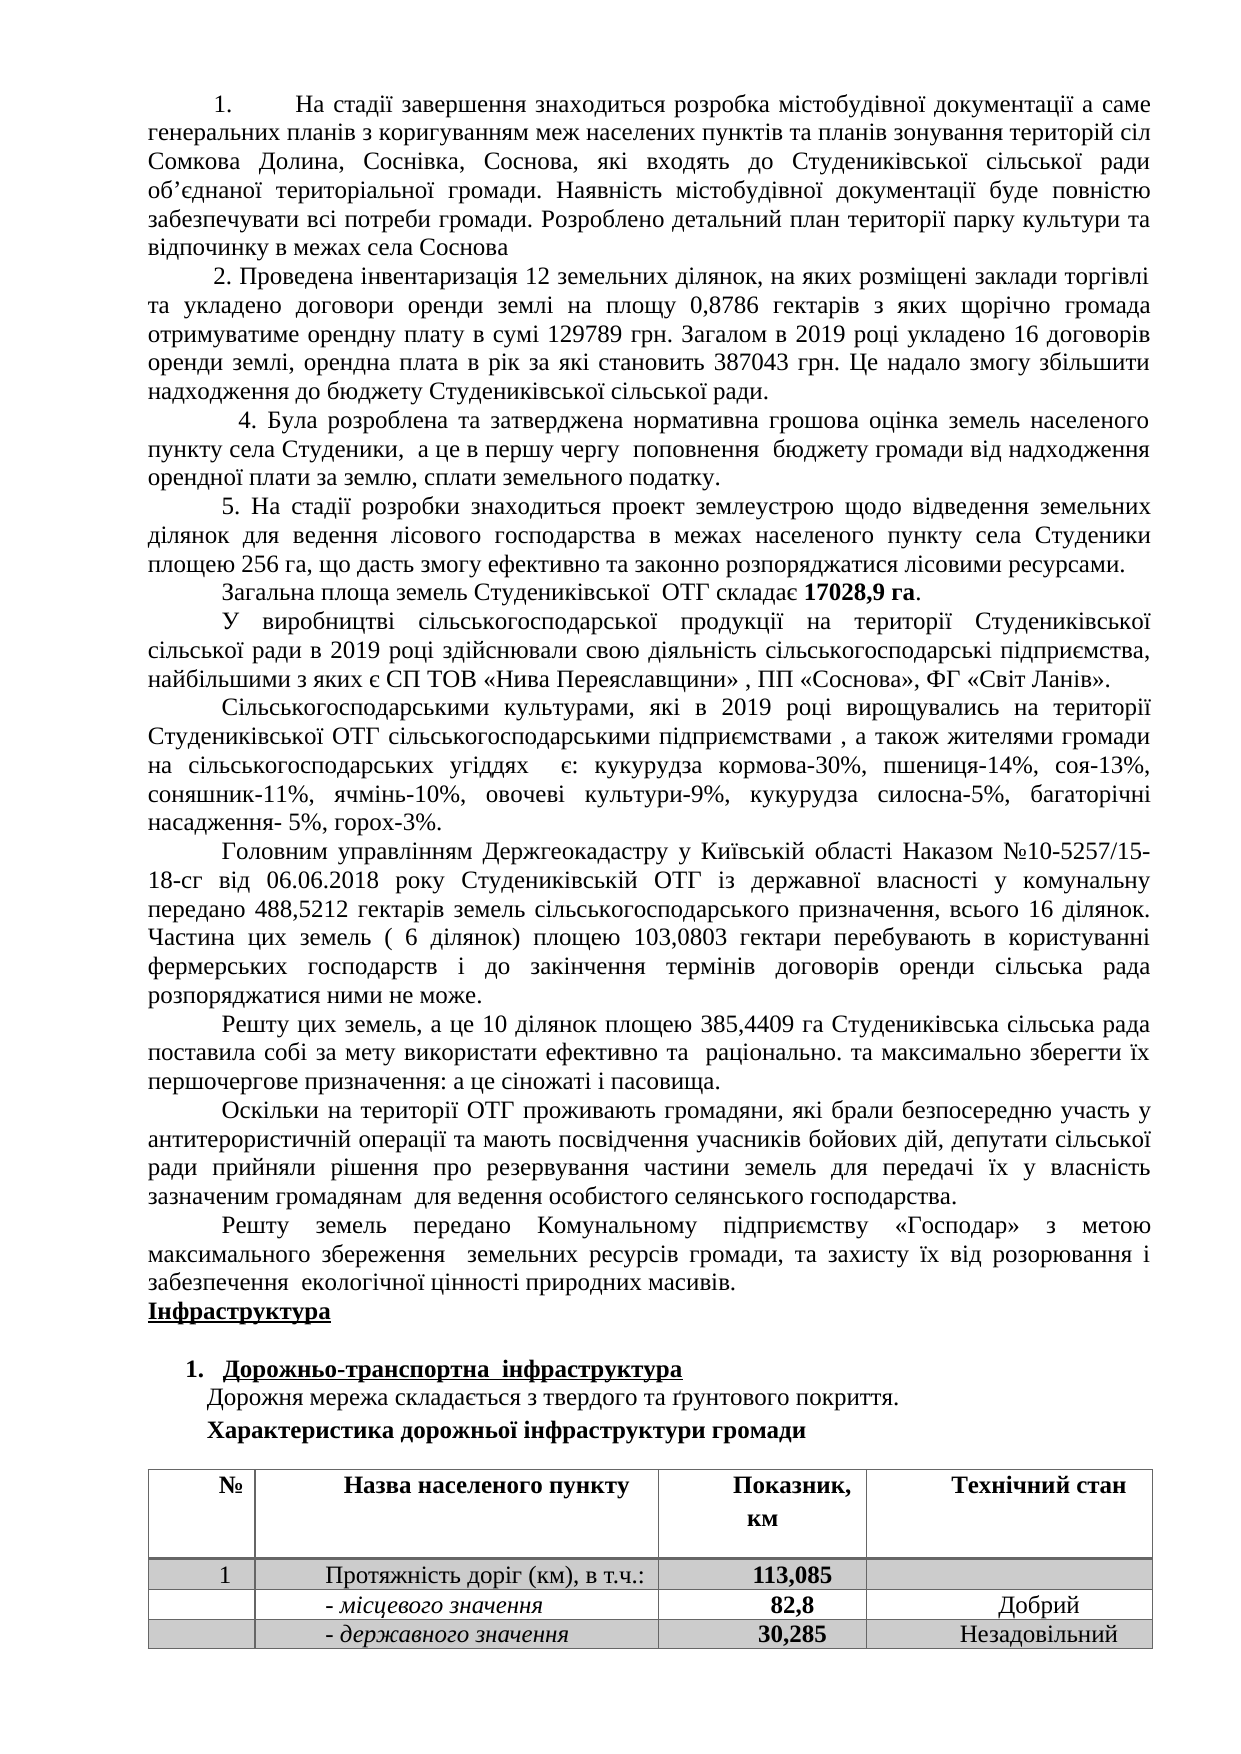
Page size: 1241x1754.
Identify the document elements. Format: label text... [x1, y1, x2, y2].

table_header Назва населеного пункту [256, 1470, 658, 1557]
list На стадії завершення знаходиться розробка містобудівної документації а саме генеральних планів з коригуванням меж населених пунктів та планів зонування територій сіл Сомкова Долина, Соснівка, Соснова, які входять до Студениківської сільської ради об’єднаної територіальної громади. Наявність містобудівної документації буде повністю забезпечувати всі потреби громади. Розроблено детальний план території парку культури та відпочинку в межах села Соснова [148, 89, 1152, 261]
table_cell Добрий [867, 1590, 1152, 1618]
text Оскільки на території ОТГ проживають громадяни, які брали безпосередню участь у антитерористичній операції та мають посвідчення учасників бойових дій, депутати сільської ради прийняли рішення про резервування частини земель для передачі їх у власність зазначеним громадянам для ведення особистого селянського господарства. [148, 1095, 1152, 1210]
table_cell 113,085 [659, 1560, 866, 1589]
table_cell - державного значення [256, 1620, 658, 1648]
table_cell Незадовільний [867, 1620, 1152, 1648]
table_cell [149, 1620, 254, 1648]
text 5. На стадії розробки знаходиться проект землеустрою щодо відведення земельних ділянок для ведення лісового господарства в межах населеного пункту села Студеники площею 256 га, що дасть змогу ефективно та законно розпоряджатися лісовими ресурсами. [148, 491, 1152, 577]
table_cell - місцевого значення [256, 1590, 658, 1618]
list Дорожньо-транспортна інфраструктура [185, 1354, 1152, 1382]
text Характеристика дорожньої інфраструктури громади [148, 1415, 1152, 1444]
table_cell 30,285 [659, 1620, 866, 1648]
text Решту цих земель, а це 10 ділянок площею 385,4409 га Студениківська сільська рада поставила собі за мету використати ефективно та раціонально. та максимально зберегти їх першочергове призначення: а це сіножаті і пасовища. [148, 1009, 1152, 1095]
table_cell 82,8 [659, 1590, 866, 1618]
text Решту земель передано Комунальному підприємству «Господар» з метою максимального збереження земельних ресурсів громади, та захисту їх від розорювання і забезпечення екологічної цінності природних масивів. [148, 1210, 1152, 1296]
text Головним управлінням Держгеокадастру у Київській області Наказом №10-5257/15-18-сг від 06.06.2018 року Студениківській ОТГ із державної власності у комунальну передано 488,5212 гектарів земель сільськогосподарського призначення, всього 16 ділянок. Частина цих земель ( 6 ділянок) площею 103,0803 гектари перебувають в користуванні фермерських господарств і до закінчення термінів договорів оренди сільська рада розпоряджатися ними не може. [148, 836, 1152, 1009]
table_header Показник, км [659, 1470, 866, 1557]
table_cell 1 [149, 1560, 254, 1589]
text 2. Проведена інвентаризація 12 земельних ділянок, на яких розміщені заклади торгівлі та укладено договори оренди землі на площу 0,8786 гектарів з яких щорічно громада отримуватиме орендну плату в сумі 129789 грн. Загалом в 2019 році укладено 16 договорів оренди землі, орендна плата в рік за які становить 387043 грн. Це надало змогу збільшити надходження до бюджету Студениківської сільської ради. [148, 261, 1152, 405]
table_header Технічний стан [867, 1470, 1152, 1557]
text У виробництві сільськогосподарської продукції на території Студениківської сільської ради в 2019 році здійснювали свою діяльність сільськогосподарські підприємства, найбільшими з яких є СП ТОВ «Нива Переяславщини» , ПП «Соснова», ФГ «Світ Ланів». [148, 606, 1152, 692]
text Дорожня мережа складається з твердого та ґрунтового покриття. [148, 1382, 1152, 1411]
text Інфраструктура [148, 1296, 1152, 1325]
table_cell [867, 1560, 1152, 1589]
table_cell Протяжність доріг (км), в т.ч.: [256, 1560, 658, 1589]
text Загальна площа земель Студениківської ОТГ складає 17028,9 га. [148, 577, 1152, 606]
table_header № [149, 1470, 254, 1557]
table_cell [149, 1590, 254, 1618]
text Сільськогосподарськими культурами, які в 2019 році вирощувались на території Студениківської ОТГ сільськогосподарськими підприємствами , а також жителями громади на сільськогосподарських угіддях є: кукурудза кормова-30%, пшениця-14%, соя-13%, соняшник-11%, ячмінь-10%, овочеві культури-9%, кукурудза силосна-5%, багаторічні насадження- 5%, горох-3%. [148, 692, 1152, 836]
text 4. Була розроблена та затверджена нормативна грошова оцінка земель населеного пункту села Студеники, а це в першу чергу поповнення бюджету громади від надходження орендної плати за землю, сплати земельного податку. [148, 405, 1152, 491]
